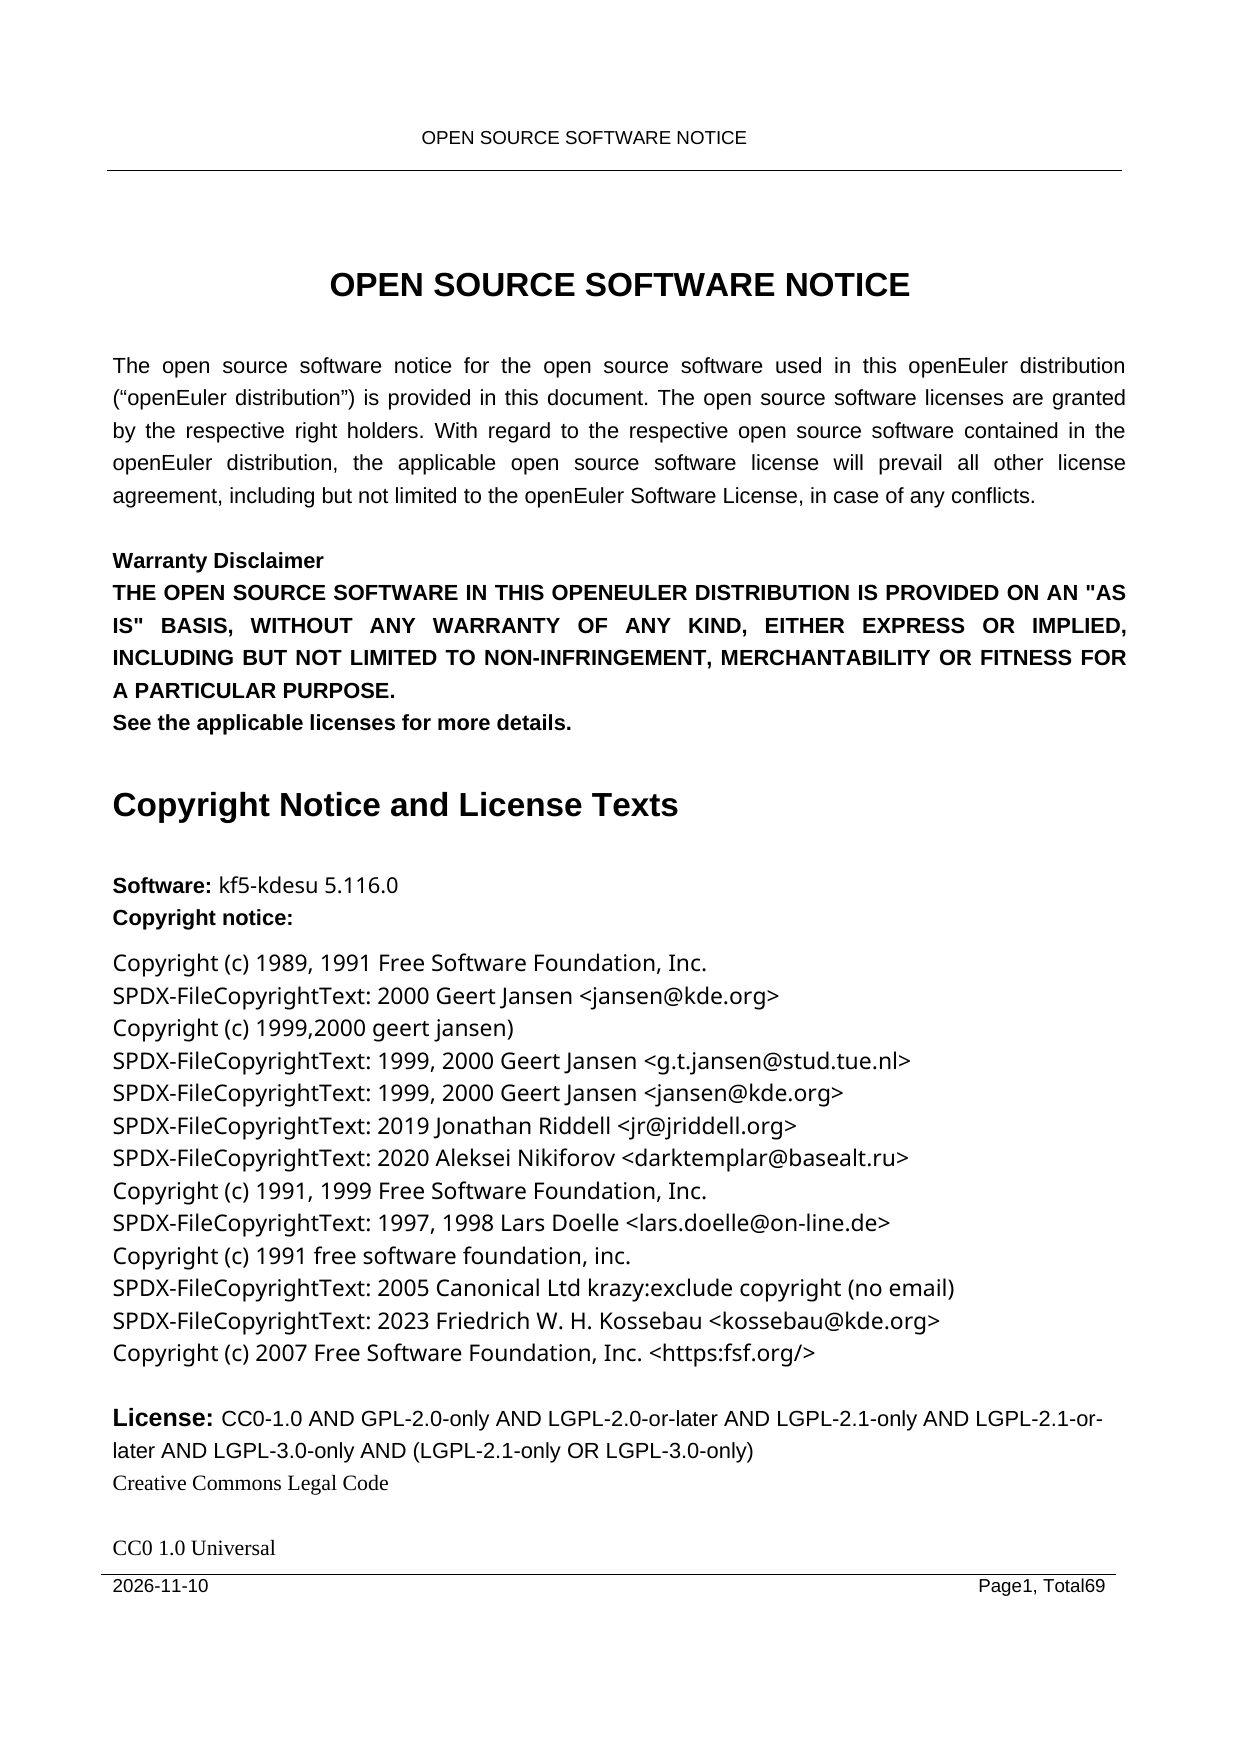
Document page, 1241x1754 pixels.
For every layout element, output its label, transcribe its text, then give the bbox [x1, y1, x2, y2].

text Copyright (c) 1989, 1991 Free Software Foundation, Inc. SPDX-FileCopyrightText: 2000 Geert Jansen <jansen@kde.org> Copyright (c) 1999,2000 geert jansen) SPDX-FileCopyrightText: 1999, 2000 Geert Jansen <g.t.jansen@stud.tue.nl> SPDX-FileCopyrightText: 1999, 2000 Geert Jansen <jansen@kde.org> SPDX-FileCopyrightText: 2019 Jonathan Riddell <jr@jriddell.org> SPDX-FileCopyrightText: 2020 Aleksei Nikiforov <darktemplar@basealt.ru> Copyright (c) 1991, 1999 Free Software Foundation, Inc. SPDX-FileCopyrightText: 1997, 1998 Lars Doelle <lars.doelle@on-line.de> Copyright (c) 1991 free software foundation, inc. SPDX-FileCopyrightText: 2005 Canonical Ltd krazy:exclude copyright (no email) SPDX-FileCopyrightText: 2023 Friedrich W. H. Kossebau <kossebau@kde.org> Copyright (c) 2007 Free Software Foundation, Inc. <https:fsf.org/> [112, 947, 1128, 1402]
title Software: kf5-kdesu 5.116.0 [112, 869, 1128, 901]
text OPEN SOURCE SOFTWARE NOTICE [112, 251, 1128, 316]
text Copyright notice: [112, 901, 1128, 934]
text The open source software notice for the open source software used in this openEuler distribution (“openEuler distribution”) is provided in this document. The open source software licenses are granted by the respective right holders. With regard to the respective open source software contained in the openEuler distribution, the applicable open source software license will prevail all other license agreement, including but not limited to the openEuler Software License, in case of any conflicts. [112, 349, 1128, 511]
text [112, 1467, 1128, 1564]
text License: CC0-1.0 AND GPL-2.0-only AND LGPL-2.0-or-later AND LGPL-2.1-only AND LGPL-2.1-or-later AND LGPL-3.0-only AND (LGPL-2.1-only OR LGPL-3.0-only) [112, 1402, 1128, 1467]
text THE OPEN SOURCE SOFTWARE IN THIS OPENEULER DISTRIBUTION IS PROVIDED ON AN "AS IS" BASIS, WITHOUT ANY WARRANTY OF ANY KIND, EITHER EXPRESS OR IMPLIED, INCLUDING BUT NOT LIMITED TO NON-INFRINGEMENT, MERCHANTABILITY OR FITNESS FOR A PARTICULAR PURPOSE. See the applicable licenses for more details. [112, 576, 1128, 739]
text Warranty Disclaimer [112, 544, 1128, 576]
text Copyright Notice and License Texts [112, 771, 1128, 836]
